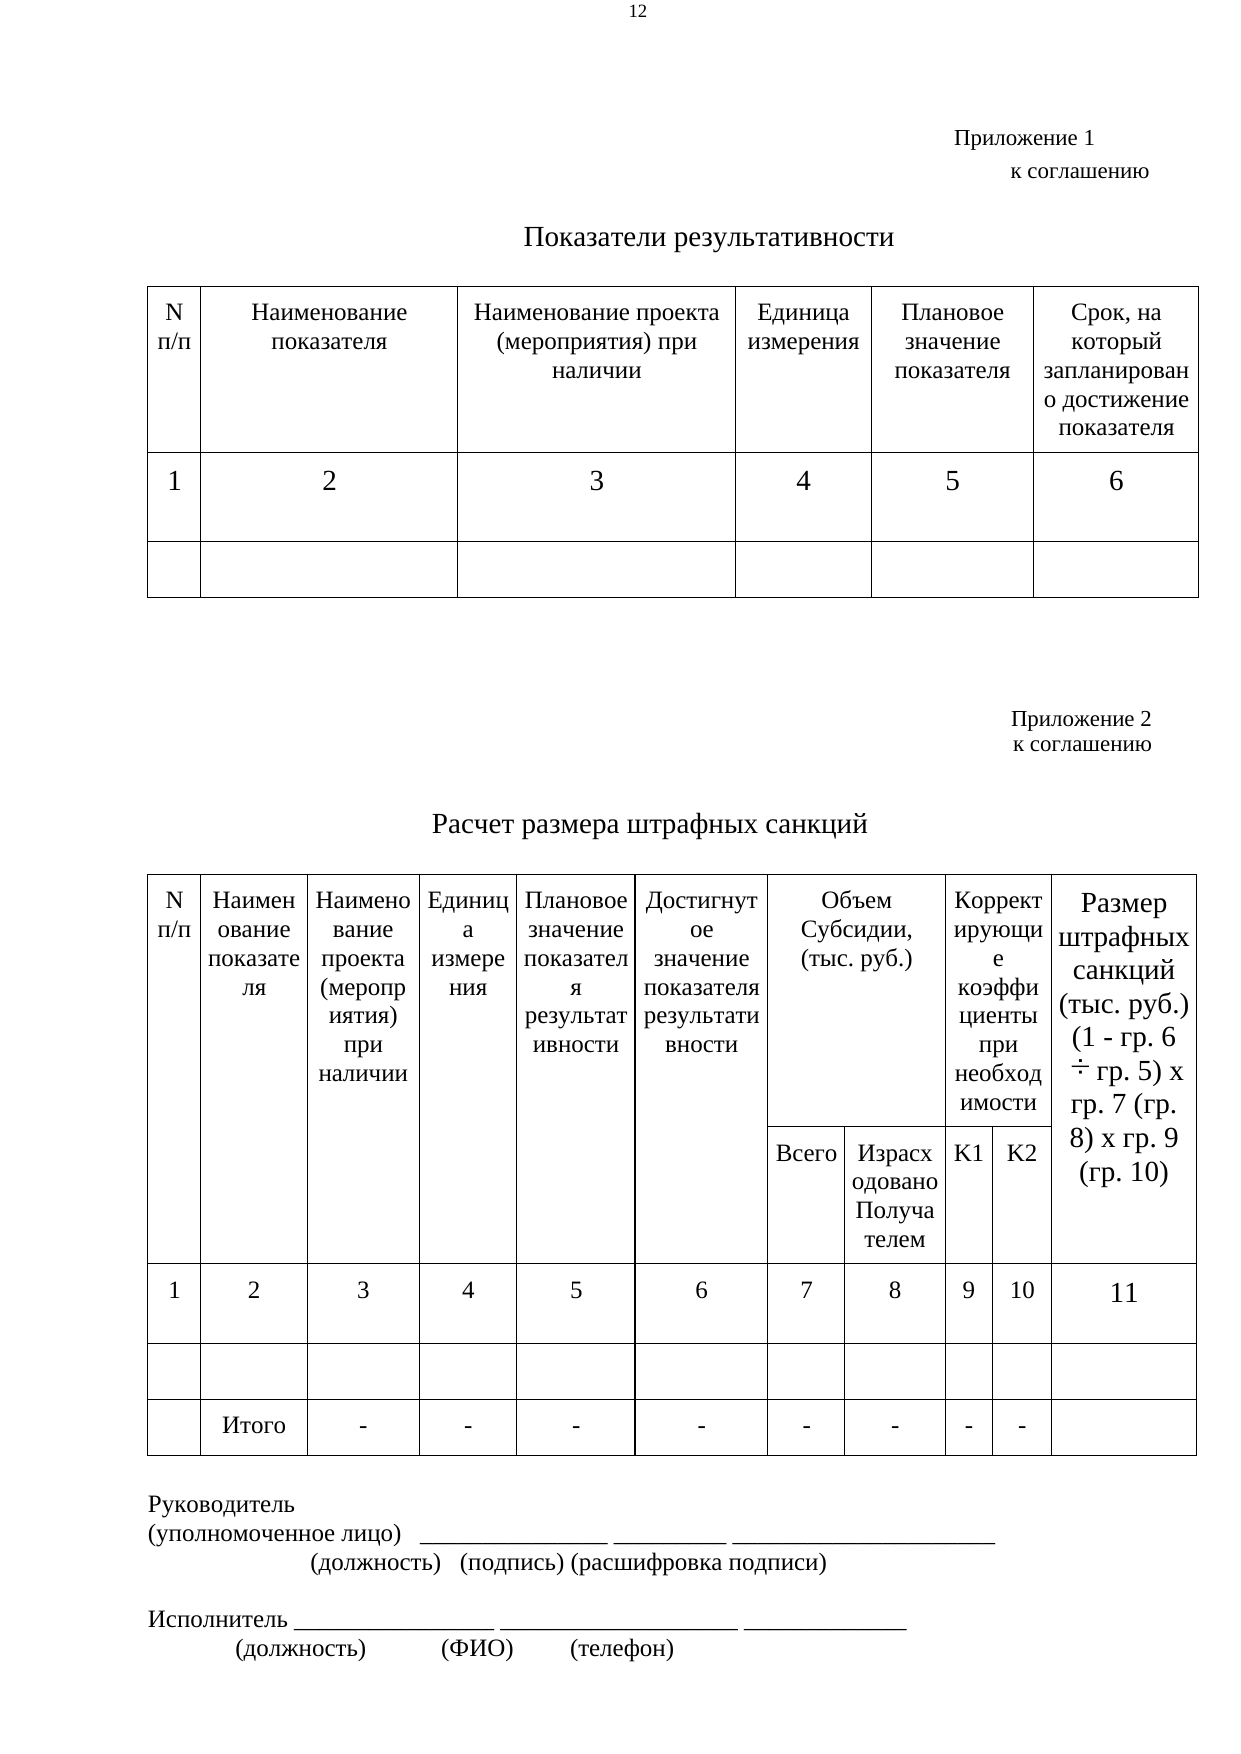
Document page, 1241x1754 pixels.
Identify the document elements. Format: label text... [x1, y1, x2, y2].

table_cell - [636, 1400, 767, 1455]
table_header N п/п [148, 875, 200, 1263]
table_cell - [517, 1400, 634, 1455]
table_header Единица измерения [736, 287, 871, 452]
table_cell [458, 542, 735, 597]
table_header Срок, на который запланировано достижение показателя [1034, 287, 1198, 452]
text Приложение 1 [148, 118, 1149, 152]
table_cell 11 [1052, 1264, 1196, 1343]
text к соглашению [148, 733, 1152, 757]
table_cell [736, 542, 871, 597]
table_cell [845, 1344, 945, 1399]
table_cell [1052, 1400, 1196, 1455]
table_cell [148, 542, 200, 597]
table_header Плановое значение показателя результативности [517, 875, 634, 1263]
text (должность) (подпись) (расшифровка подписи) [148, 1547, 1152, 1576]
table_cell [201, 542, 457, 597]
table_cell 3 [458, 453, 735, 541]
text Исполнитель ________________ ___________________ _____________ [148, 1604, 1152, 1633]
table_cell 6 [636, 1264, 767, 1343]
table_cell [1034, 542, 1198, 597]
text Расчет размера штрафных санкций [148, 807, 1152, 840]
table_header Плановое значение показателя [872, 287, 1033, 452]
table_cell 10 [993, 1264, 1051, 1343]
table_cell [148, 1400, 200, 1455]
text (уполномоченное лицо) _______________ _________ _____________________ [148, 1518, 1152, 1547]
text Показатели результативности [148, 219, 1152, 252]
table_cell Итого [201, 1400, 307, 1455]
table_header Достигнутое значение показателя результативности [636, 875, 767, 1263]
table_header N п/п [148, 287, 200, 452]
text к соглашению [148, 152, 1149, 185]
table_cell 2 [201, 453, 457, 541]
table_header Объем Субсидии, (тыс. руб.) [768, 875, 945, 1126]
table_header Размер штрафных санкций (тыс. руб.) (1 - гр. 6 гр. 5) x гр. 7 (гр. 8) x гр. 9 (гр. 10) [1052, 875, 1196, 1263]
table_cell 6 [1034, 453, 1198, 541]
table_header Наименование показателя [201, 287, 457, 452]
table_cell Израсходовано Получателем [845, 1127, 945, 1263]
table_cell [517, 1344, 634, 1399]
table_cell K1 [946, 1127, 992, 1263]
table_cell - [946, 1400, 992, 1455]
table_cell 5 [872, 453, 1033, 541]
text (должность) (ФИО) (телефон) [148, 1633, 1152, 1662]
table_cell [308, 1344, 419, 1399]
text Приложение 2 [148, 708, 1152, 732]
table_cell [636, 1344, 767, 1399]
table_cell - [768, 1400, 844, 1455]
text Руководитель [148, 1489, 1152, 1518]
table_cell 8 [845, 1264, 945, 1343]
table_cell [768, 1344, 844, 1399]
table_cell 7 [768, 1264, 844, 1343]
table_cell [872, 542, 1033, 597]
table_cell - [993, 1400, 1051, 1455]
table_cell [1052, 1344, 1196, 1399]
table_cell [201, 1344, 307, 1399]
table_cell 1 [148, 453, 200, 541]
table_cell [993, 1344, 1051, 1399]
table_cell 9 [946, 1264, 992, 1343]
table_cell Всего [768, 1127, 844, 1263]
table_header Единица измерения [420, 875, 516, 1263]
table_cell 4 [736, 453, 871, 541]
table_cell [420, 1344, 516, 1399]
table_cell - [308, 1400, 419, 1455]
table_header Корректирующие коэффициенты при необходимости [946, 875, 1051, 1126]
table_cell 1 [148, 1264, 200, 1343]
table_header Наименование проекта (мероприятия) при наличии [308, 875, 419, 1263]
table_cell [148, 1344, 200, 1399]
table_cell [946, 1344, 992, 1399]
table_cell 4 [420, 1264, 516, 1343]
table_cell K2 [993, 1127, 1051, 1263]
table_header Наименование показателя [201, 875, 307, 1263]
table_cell 2 [201, 1264, 307, 1343]
table_cell - [845, 1400, 945, 1455]
table_header Наименование проекта (мероприятия) при наличии [458, 287, 735, 452]
table_cell 3 [308, 1264, 419, 1343]
table_cell - [420, 1400, 516, 1455]
table_cell 5 [517, 1264, 634, 1343]
